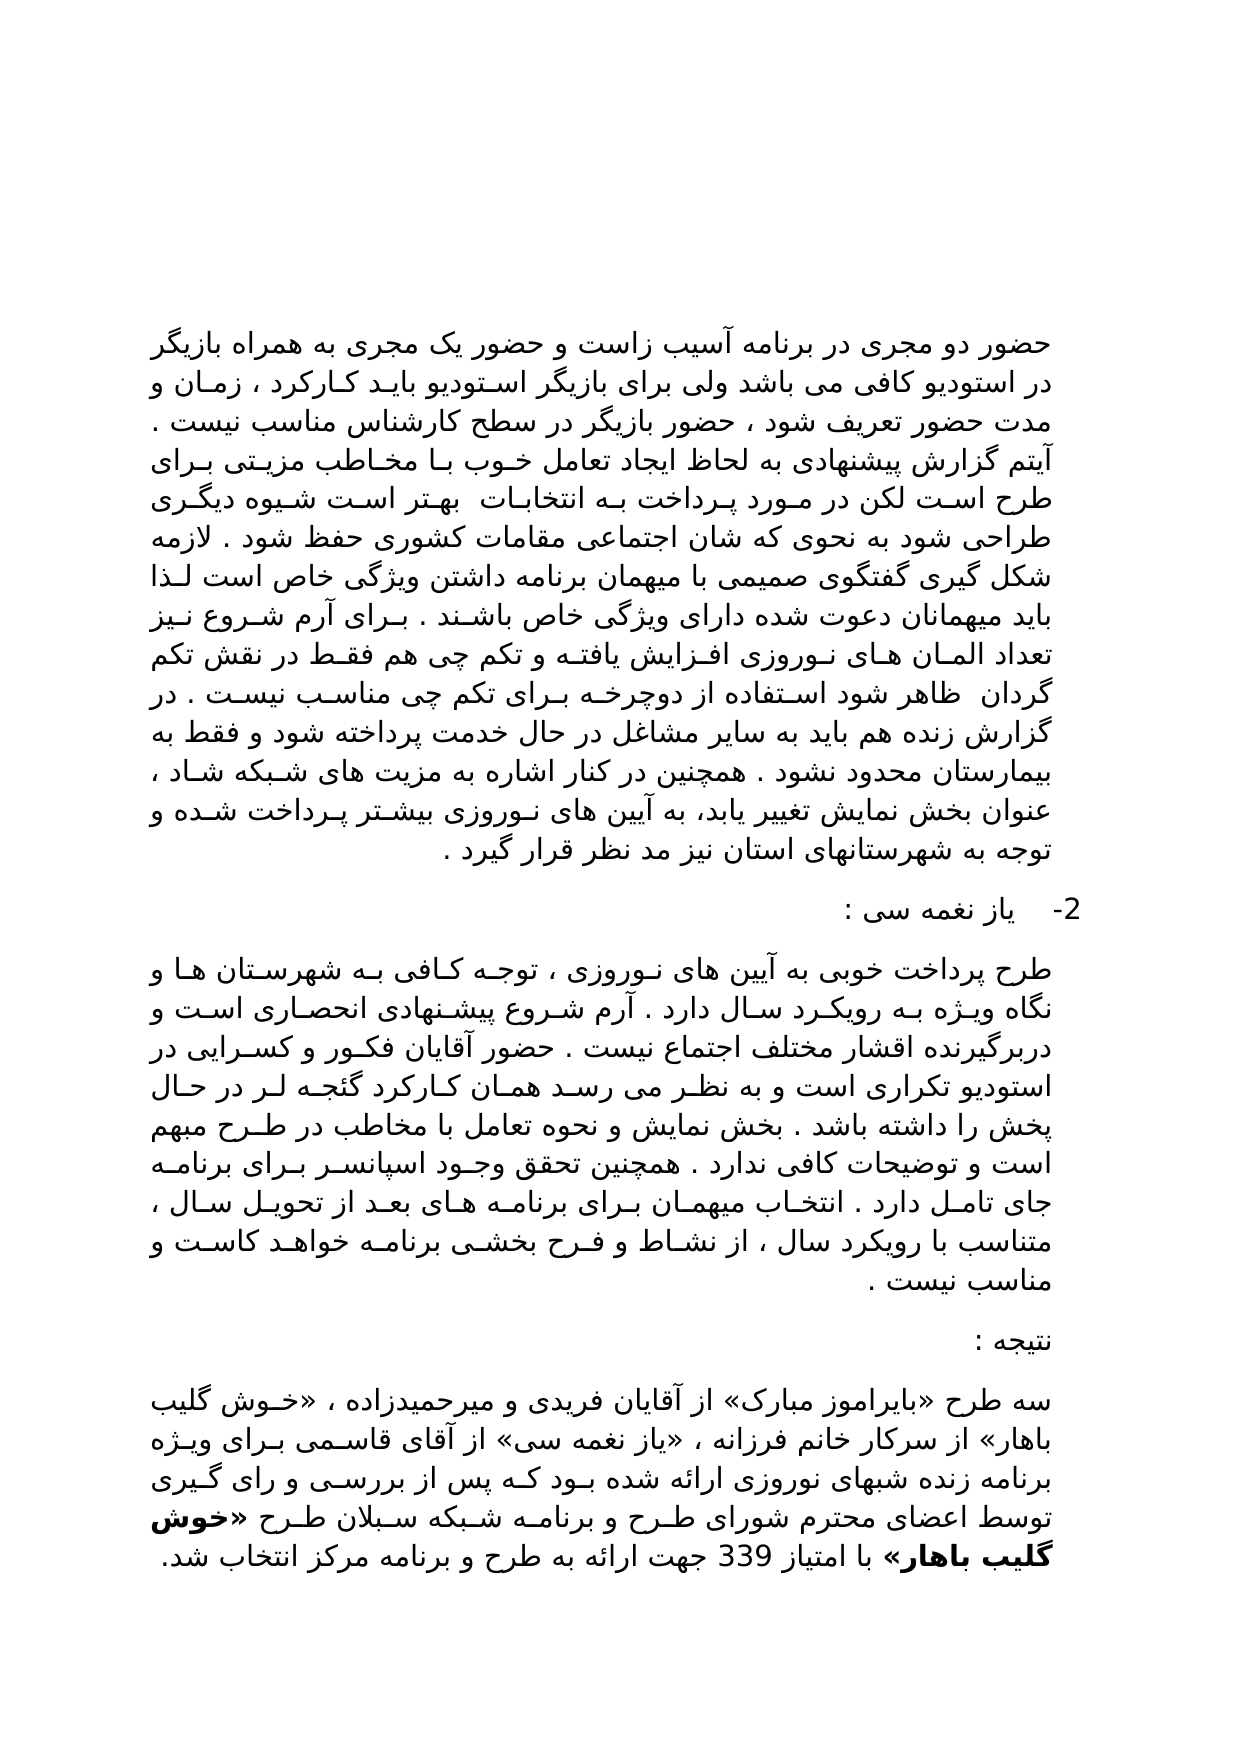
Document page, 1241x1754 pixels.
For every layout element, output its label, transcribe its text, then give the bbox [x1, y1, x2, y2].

text حضور دو مجری در برنامه آسیب زاست و حضور یک مجری به همراه بازیگر در استودیو کافی می باشد ولی برای بازیگر استودیو باید کارکرد ، زمان و مدت حضور تعریف شود ، حضور بازیگر در سطح کارشناس مناسب نیست . آیتم گزارش پیشنهادی به لحاظ ایجاد تعامل خوب با مخاطب مزیتی برای طرح است لکن در مورد پرداخت به انتخابات بهتر است شیوه دیگری طراحی شود به نحوی که شان اجتماعی مقامات کشوری حفظ شود . لازمه شکل گیری گفتگوی صمیمی با میهمان برنامه داشتن ویژگی خاص است لذا باید میهمانان دعوت شده دارای ویژگی خاص باشند . برای آرم شروع نیز تعداد المان های نوروزی افزایش یافته و تکم چی هم فقط در نقش تکم گردان ظاهر شود استفاده از دوچرخه برای تکم چی مناسب نیست . در گزارش زنده هم باید به سایر مشاغل در حال خدمت پرداخته شود و فقط به بیمارستان محدود نشود . همچنین در کنار اشاره به مزیت های شبکه شاد ، عنوان بخش نمایش تغییر یابد، به آیین های نوروزی بیشتر پرداخت شده و توجه به شهرستانهای استان نیز مد نظر قرار گیرد . [150, 326, 1053, 866]
list یاز نغمه سی : [150, 892, 1053, 926]
text نتیجه : [150, 1323, 1053, 1357]
text طرح پرداخت خوبی به آیین های نوروزی ، توجه کافی به شهرستان ها و نگاه ویژه به رویکرد سال دارد . آرم شروع پیشنهادی انحصاری است و دربرگیرنده اقشار مختلف اجتماع نیست . حضور آقایان فکور و کسرایی در استودیو تکراری است و به نظر می رسد همان کارکرد گئجه لر در حال پخش را داشته باشد . بخش نمایش و نحوه تعامل با مخاطب در طرح مبهم است و توضیحات کافی ندارد . همچنین تحقق وجود اسپانسر برای برنامه جای تامل دارد . انتخاب میهمان برای برنامه های بعد از تحویل سال ، متناسب با رویکرد سال ، از نشاط و فرح بخشی برنامه خواهد کاست و مناسب نیست . [150, 952, 1053, 1298]
text سه طرح «بایراموز مبارک» از آقایان فریدی و میرحمیدزاده ، «خوش گلیب باهار» از سرکار خانم فرزانه ، «یاز نغمه سی» از آقای قاسمی برای ویژه برنامه زنده شبهای نوروزی ارائه شده بود که پس از بررسی و رای گیری توسط اعضای محترم شورای طرح و برنامه شبکه سبلان طرح «خوش گلیب باهار» با امتیاز 339 جهت ارائه به طرح و برنامه مرکز انتخاب شد. [150, 1383, 1053, 1573]
